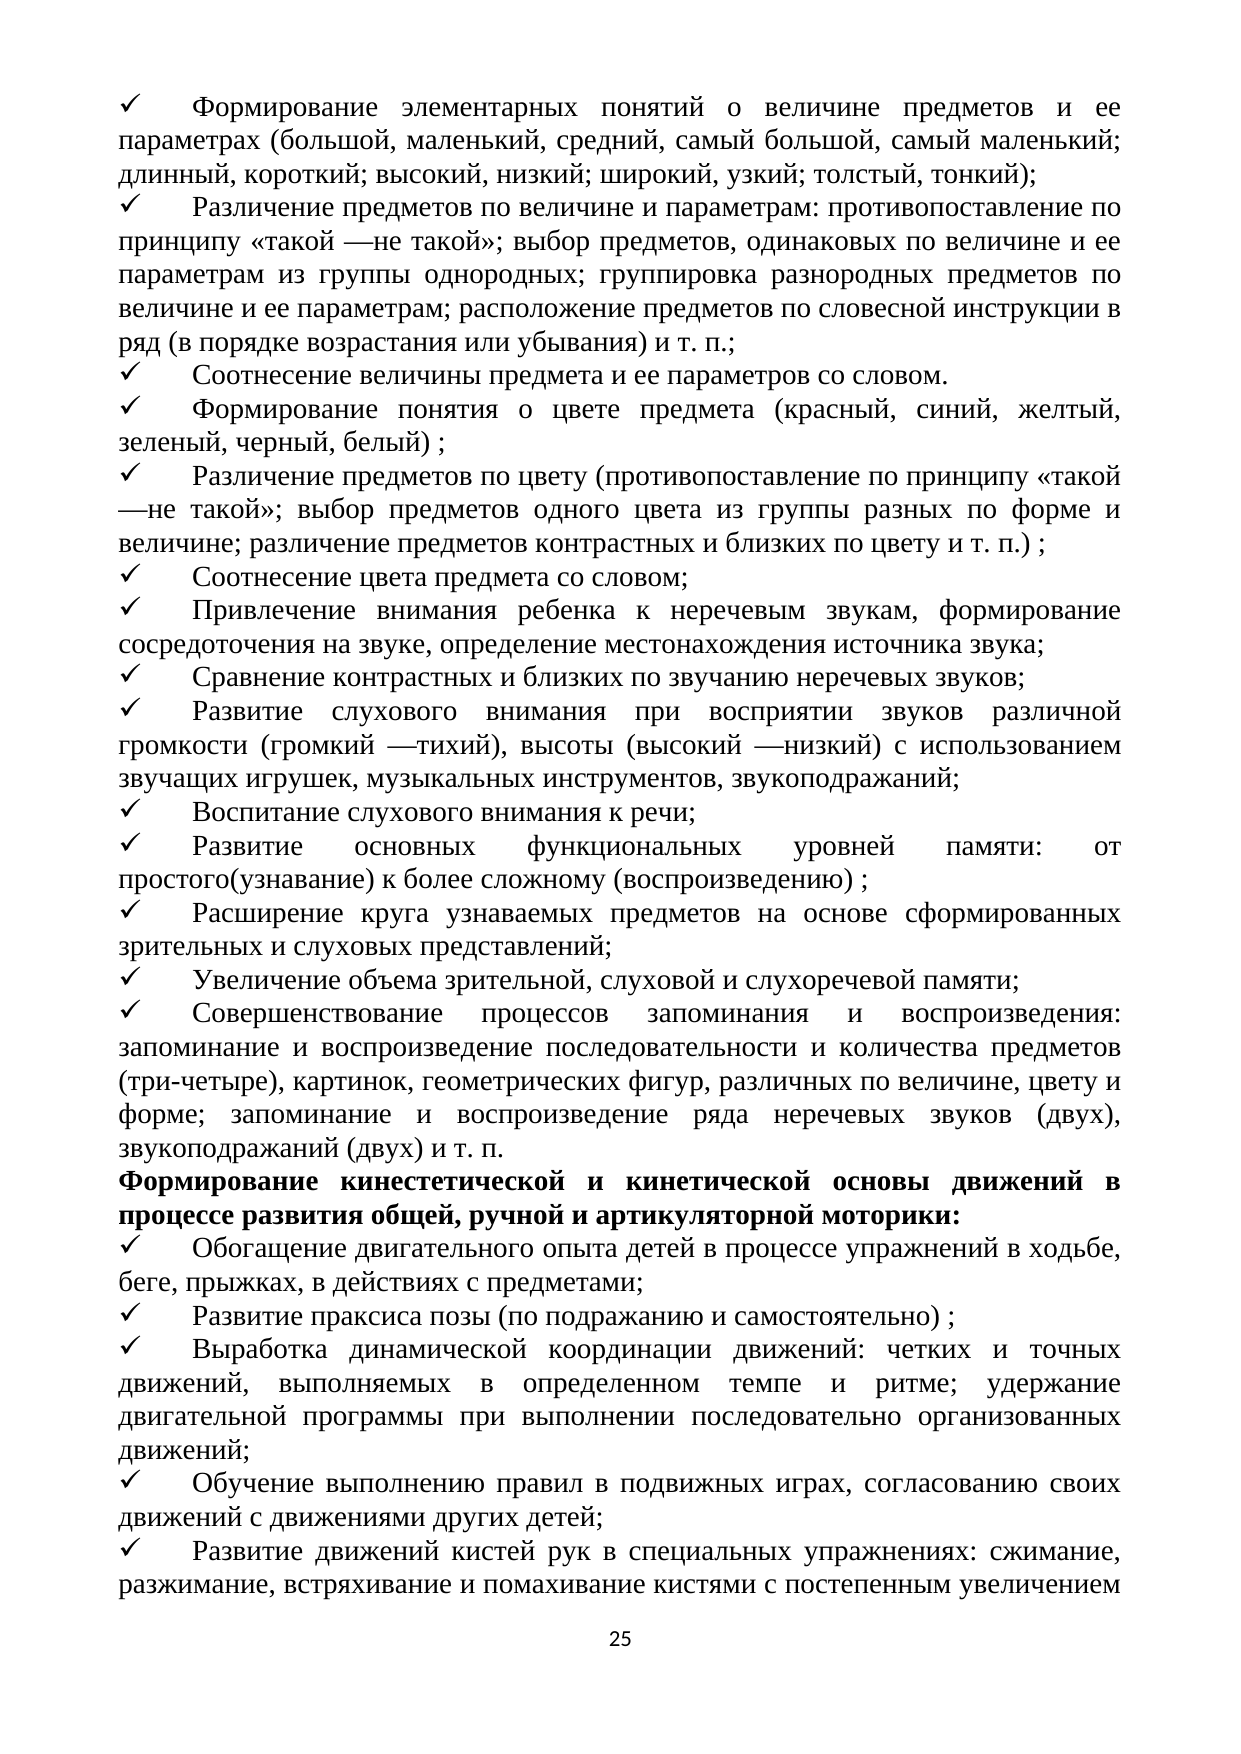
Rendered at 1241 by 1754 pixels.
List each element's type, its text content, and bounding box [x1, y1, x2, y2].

list Привлечение внимания ребенка к неречевым звукам, формирование сосредоточения на звуке, определение местонахождения источника звука; [118, 592, 1122, 659]
list Увеличение объема зрительной, слуховой и слухоречевой памяти; [118, 962, 1122, 996]
list Соотнесение цвета предмета со словом; [118, 559, 1122, 592]
list Развитие основных функциональных уровней памяти: от простого(узнавание) к более сложному (воспроизведению) ; [118, 828, 1122, 895]
list Выработка динамической координации движений: четких и точных движений, выполняемых в определенном темпе и ритме; удержание двигательной программы при выполнении последовательно организованных движений; [118, 1331, 1122, 1466]
list Обогащение двигательного опыта детей в процессе упражнений в ходьбе, беге, прыжках, в действиях с предметами; [118, 1231, 1122, 1298]
list Воспитание слухового внимания к речи; [118, 794, 1122, 828]
list Соотнесение величины предмета и ее параметров со словом. [118, 357, 1122, 391]
list Различение предметов по цвету (противопоставление по принципу «такой —не такой»; выбор предметов одного цвета из группы разных по форме и величине; различение предметов контрастных и близких по цвету и т. п.) ; [118, 458, 1122, 559]
list Обучение выполнению правил в подвижных играх, согласованию своих движений с движениями других детей; [118, 1466, 1122, 1533]
text Формирование кинестетической и кинетической основы движений в процессе развития общей, ручной и артикуляторной моторики: [118, 1163, 1122, 1231]
list Совершенствование процессов запоминания и воспроизведения: запоминание и воспроизведение последовательности и количества предметов (три-четыре), картинок, геометрических фигур, различных по величине, цвету и форме; запоминание и воспроизведение ряда неречевых звуков (двух), звукоподражаний (двух) и т. п. [118, 996, 1122, 1163]
list Развитие слухового внимания при восприятии звуков различной громкости (громкий —тихий), высоты (высокий —низкий) с использованием звучащих игрушек, музыкальных инструментов, звукоподражаний; [118, 693, 1122, 794]
list Различение предметов по величине и параметрам: противопоставление по принципу «такой —не такой»; выбор предметов, одинаковых по величине и ее параметрам из группы однородных; группировка разнородных предметов по величине и ее параметрам; расположение предметов по словесной инструкции в ряд (в порядке возрастания или убывания) и т. п.; [118, 189, 1122, 357]
list Сравнение контрастных и близких по звучанию неречевых звуков; [118, 659, 1122, 693]
list Формирование понятия о цвете предмета (красный, синий, желтый, зеленый, черный, белый) ; [118, 391, 1122, 458]
list Расширение круга узнаваемых предметов на основе сформированных зрительных и слуховых представлений; [118, 895, 1122, 962]
list Развитие праксиса позы (по подражанию и самостоятельно) ; [118, 1298, 1122, 1331]
list Формирование элементарных понятий о величине предметов и ее параметрах (большой, маленький, средний, самый большой, самый маленький; длинный, короткий; высокий, низкий; широкий, узкий; толстый, тонкий); [118, 89, 1122, 189]
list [118, 1533, 1122, 1600]
